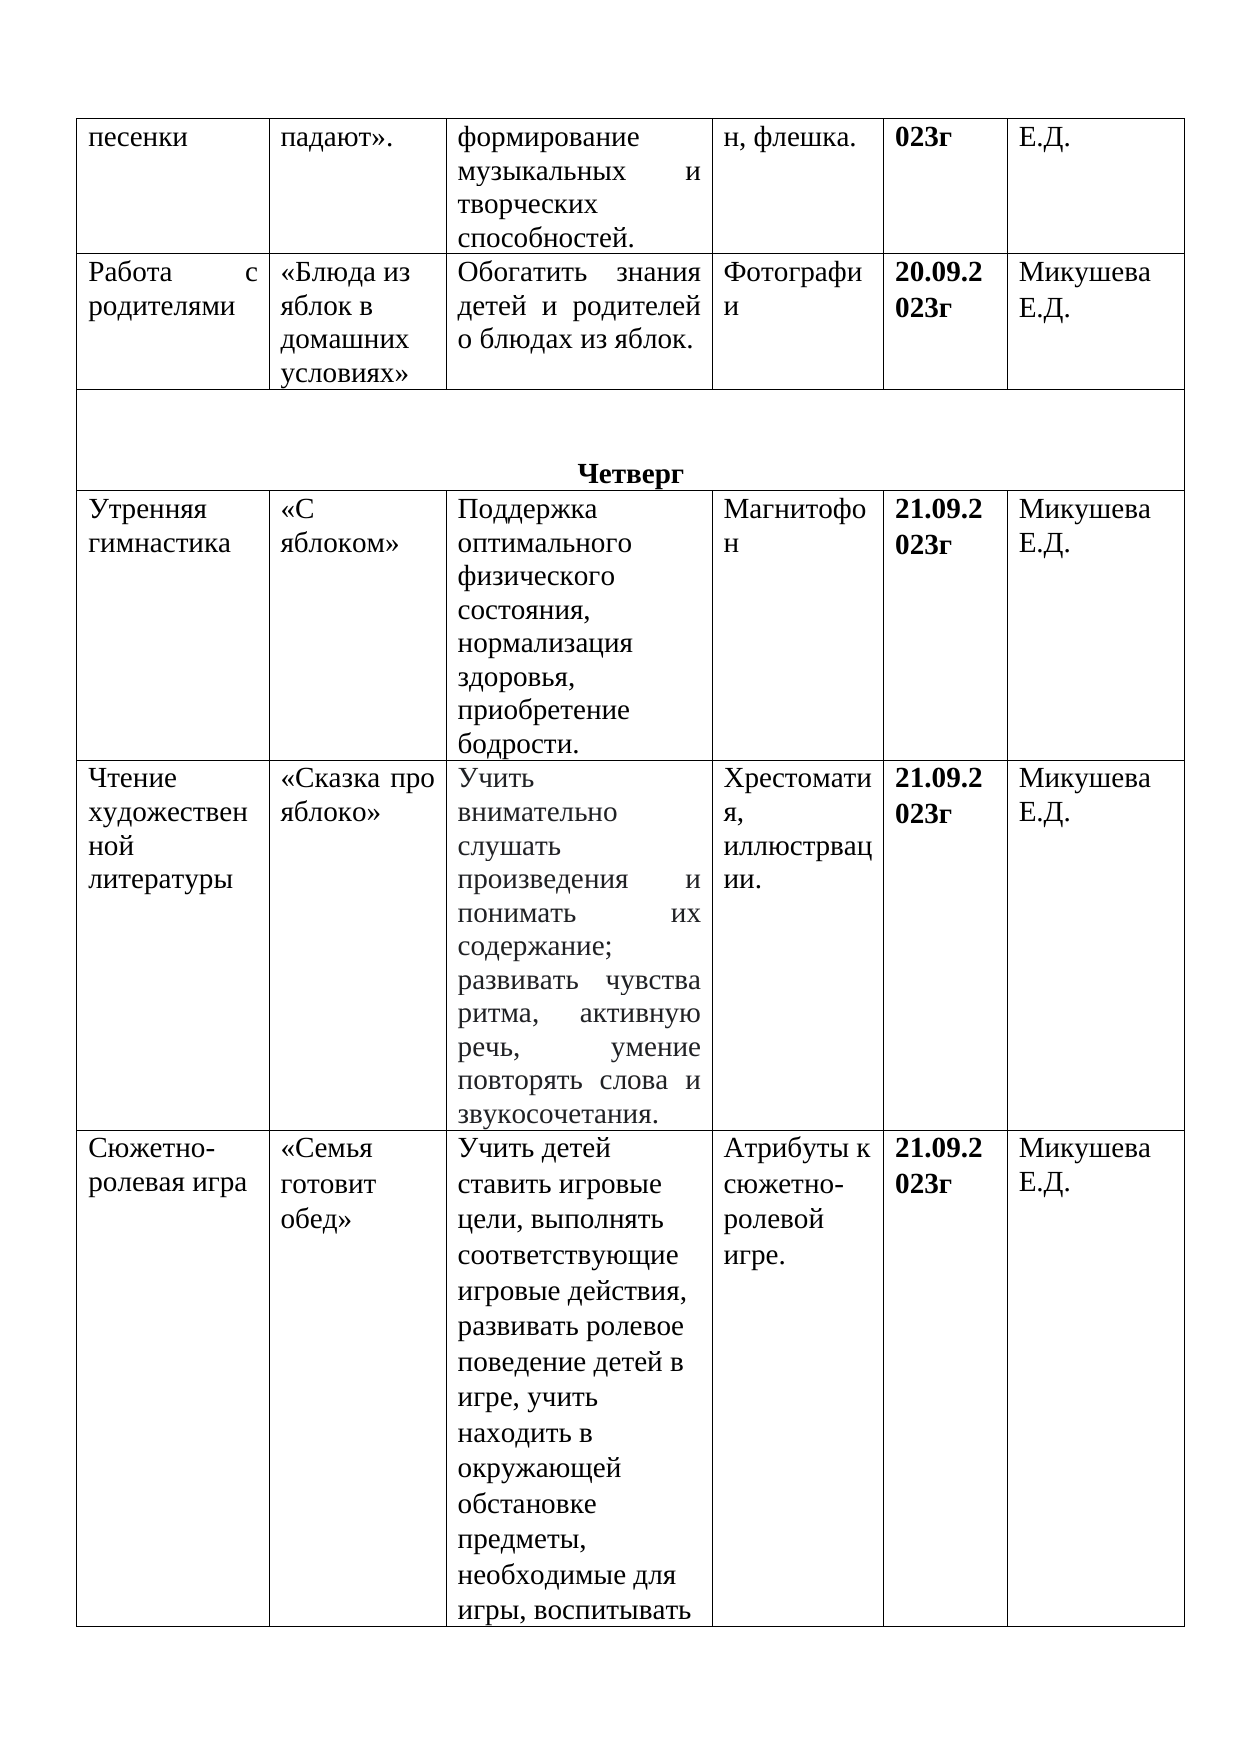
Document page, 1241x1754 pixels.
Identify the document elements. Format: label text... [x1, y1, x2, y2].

table_cell 20.09.2023г [884, 254, 1007, 388]
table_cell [270, 1131, 446, 1626]
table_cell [713, 1131, 883, 1626]
table_cell Обогатить знания детей и родителей о блюдах из яблок. [447, 254, 712, 388]
table_cell Микушева Е.Д. [1008, 761, 1184, 1129]
table_cell Микушева Е.Д. [1008, 119, 1184, 253]
table_cell Развитие и формирование музыкальных и творческих способностей. [598, 119, 712, 253]
table_cell Магнитофон [713, 491, 883, 759]
table_cell 21.09.2023г [884, 761, 1007, 1129]
table_cell «Блюда из яблок в домашних условиях» [270, 254, 446, 388]
table_cell Работа с родителями [77, 254, 269, 388]
table_cell 20.09.2023г [884, 119, 1007, 253]
table_cell Микушева Е.Д. [1008, 254, 1184, 388]
table_cell «Сказка про яблоко» [270, 761, 446, 1129]
table_cell «С яблоком» [270, 491, 446, 759]
table_cell 21.09.2023г [884, 1131, 1007, 1626]
table_cell Четверг [77, 390, 1184, 490]
table_cell Микушева Е.Д. [1008, 1131, 1184, 1626]
table_cell Магнитофон, флешка. [713, 119, 883, 253]
table_cell «Яблоки падают». [270, 119, 446, 253]
table_cell Слушание песенки [77, 119, 269, 253]
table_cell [447, 1131, 712, 1626]
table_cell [77, 1131, 269, 1626]
table_cell Фотографии [713, 254, 883, 388]
table_cell Хрестоматия, иллюстрвации. [713, 761, 883, 1129]
table_cell Утренняя гимнастика [77, 491, 269, 759]
table_cell Чтение художественной литературы [77, 761, 269, 1129]
table_cell Учить внимательно слушать произведения и понимать их содержание; развивать чувства ритма, активную речь, умение повторять слова и звукосочетания. [447, 761, 712, 1129]
table_cell Поддержка оптимального физического состояния, нормализация здоровья, приобретение бодрости. [447, 491, 712, 759]
table_cell 21.09.2023г [884, 491, 1007, 759]
table_cell Микушева Е.Д. [1008, 491, 1184, 759]
